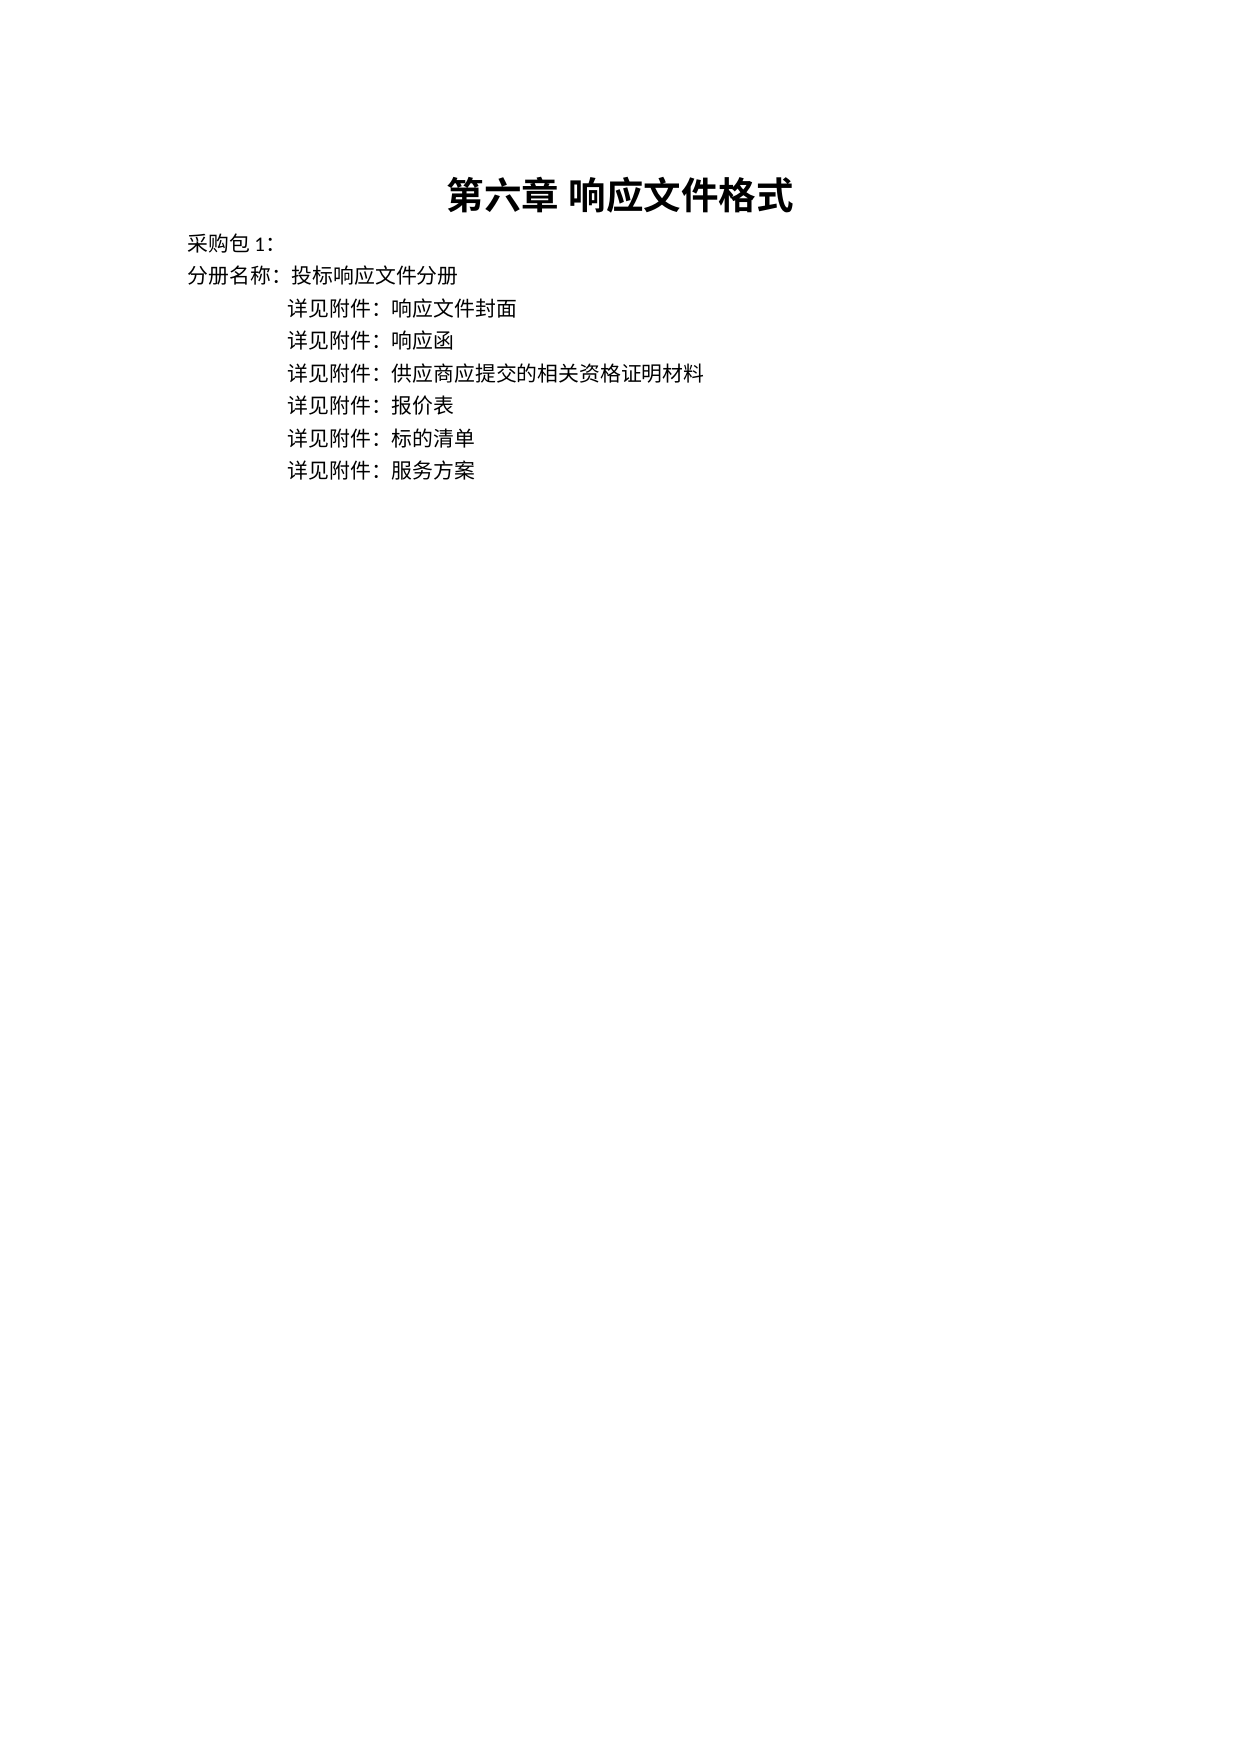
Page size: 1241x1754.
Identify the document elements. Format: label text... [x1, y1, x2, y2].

text 详见附件：响应函 [187, 324, 1053, 357]
text 采购包1： [187, 227, 1053, 259]
text 详见附件：标的清单 [187, 422, 1053, 454]
text 分册名称：投标响应文件分册 [187, 259, 1053, 292]
text 详见附件：响应文件封面 [187, 292, 1053, 324]
text 详见附件：报价表 [187, 389, 1053, 422]
text 第六章 响应文件格式 [187, 162, 1053, 227]
text 详见附件：服务方案 [187, 454, 1053, 487]
text 详见附件：供应商应提交的相关资格证明材料 [187, 357, 1053, 389]
